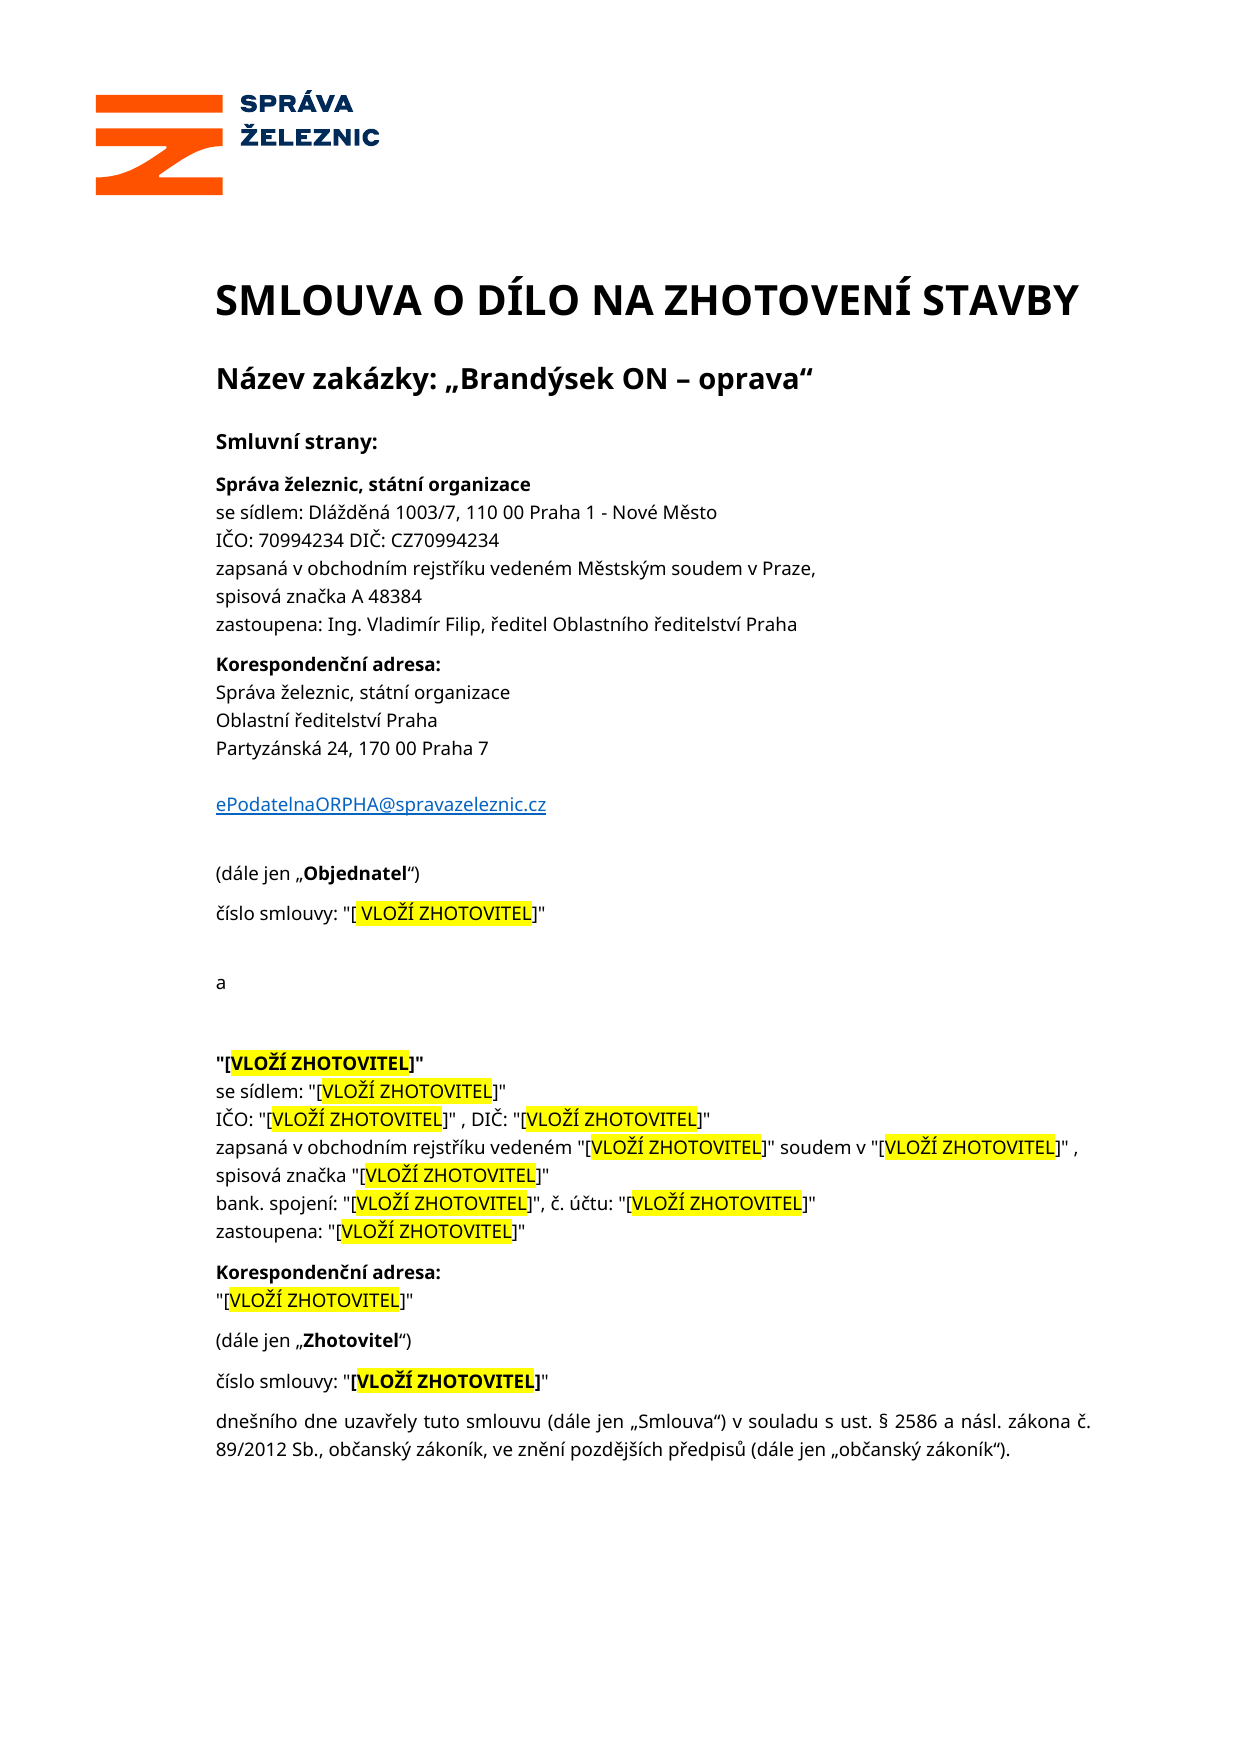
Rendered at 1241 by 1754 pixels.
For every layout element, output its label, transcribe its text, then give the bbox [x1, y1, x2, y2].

text zapsaná v obchodním rejstříku vedeném "[VLOŽÍ ZHOTOVITEL]" soudem v "[VLOŽÍ ZHOTOVITEL]" , [216, 1134, 591, 1160]
text spisová značka A 48384 [216, 583, 1093, 608]
text Korespondenční adresa: [216, 1259, 1093, 1284]
text zapsaná v obchodním rejstříku vedeném Městským soudem v Praze, [216, 555, 1093, 581]
text "[VLOŽÍ ZHOTOVITEL]" [399, 1287, 1093, 1312]
text Správa železnic, státní organizace [216, 471, 1093, 496]
text ePodatelnaORPHA@spravazeleznic.cz [216, 792, 1093, 817]
text a [216, 969, 1093, 995]
text bank. spojení: "[VLOŽÍ ZHOTOVITEL]", č. účtu: "[VLOŽÍ ZHOTOVITEL]" [802, 1190, 1093, 1216]
text se sídlem: "[VLOŽÍ ZHOTOVITEL]" [216, 1078, 322, 1104]
text zastoupena: Ing. Vladimír Filip, ředitel Oblastního ředitelství Praha [216, 611, 1093, 637]
text se sídlem: Dlážděná 1003/7, 110 00 Praha 1 - Nové Město [216, 499, 1093, 524]
text spisová značka "[VLOŽÍ ZHOTOVITEL]" [216, 1162, 1093, 1188]
text Správa železnic, státní organizace [216, 679, 1093, 705]
text dnešního dne uzavřely tuto smlouvu (dále jen „Smlouva“) v souladu s ust. § 2586 a násl. zákona č. 89/2012 Sb., občanský zákoník, ve znění pozdějších předpisů (dále jen „občanský zákoník“). [216, 1408, 1093, 1462]
text SMLOUVA O DÍLO NA ZHOTOVENÍ STAVBY [216, 271, 1093, 328]
text Název zakázky: „Brandýsek ON – oprava“ [216, 358, 1093, 398]
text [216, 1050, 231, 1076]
text číslo smlouvy: "[VLOŽÍ ZHOTOVITEL]" [216, 1368, 357, 1393]
text "[VLOŽÍ ZHOTOVITEL]" [409, 1050, 1093, 1076]
text Oblastní ředitelství Praha [216, 708, 1093, 733]
text IČO: "[VLOŽÍ ZHOTOVITEL]" , DIČ: "[VLOŽÍ ZHOTOVITEL]" [697, 1106, 1093, 1132]
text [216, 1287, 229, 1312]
text se sídlem: "[VLOŽÍ ZHOTOVITEL]" [492, 1078, 1093, 1104]
text zastoupena: "[VLOŽÍ ZHOTOVITEL]" [216, 1218, 1093, 1244]
text Smluvní strany: [216, 427, 1093, 456]
text IČO: 70994234 DIČ: CZ70994234 [216, 527, 1093, 552]
text číslo smlouvy: "[ VLOŽÍ ZHOTOVITEL]" [532, 901, 1093, 926]
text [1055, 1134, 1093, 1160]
text Partyzánská 24, 170 00 Praha 7 [216, 736, 1093, 761]
text (dále jen „Objednatel“) [216, 860, 1093, 886]
text číslo smlouvy: "[ VLOŽÍ ZHOTOVITEL]" [216, 901, 356, 926]
text číslo smlouvy: "[VLOŽÍ ZHOTOVITEL]" [534, 1368, 1093, 1393]
text Korespondenční adresa: [216, 652, 1093, 677]
text (dále jen „Zhotovitel“) [216, 1327, 1093, 1353]
